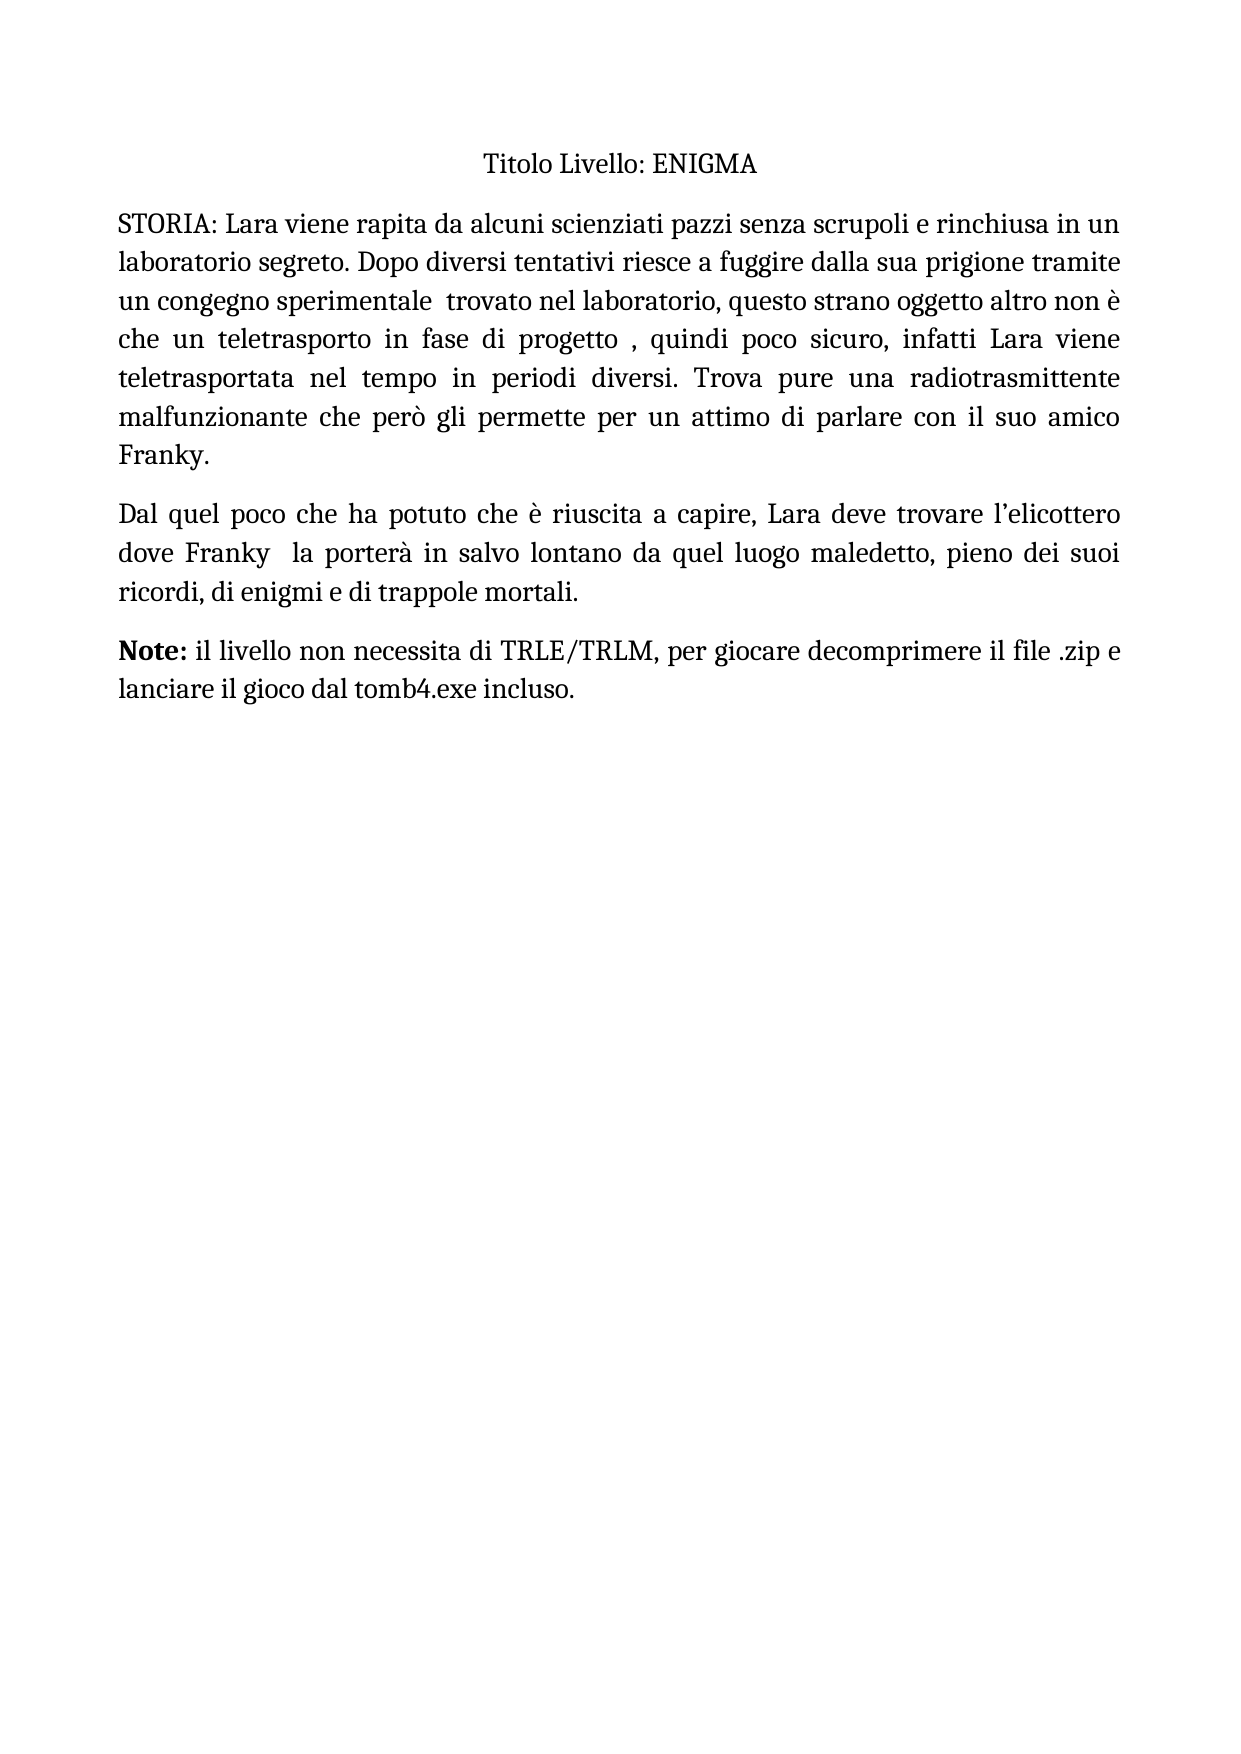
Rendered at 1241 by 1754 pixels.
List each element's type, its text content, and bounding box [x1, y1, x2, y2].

text Note: il livello non necessita di TRLE/TRLM, per giocare decomprimere il file .zip e lanciare il gioco dal tomb4.exe incluso. [118, 634, 1122, 706]
text STORIA: Lara viene rapita da alcuni scienziati pazzi senza scrupoli e rinchiusa in un laboratorio segreto. Dopo diversi tentativi riesce a fuggire dalla sua prigione tramite un congegno sperimentale trovato nel laboratorio, questo strano oggetto altro non è che un teletrasporto in fase di progetto , quindi poco sicuro, infatti Lara viene teletrasportata nel tempo in periodi diversi. Trova pure una radiotrasmittente malfunzionante che però gli permette per un attimo di parlare con il suo amico Franky. [118, 207, 1122, 472]
text Titolo Livello: ENIGMA [118, 148, 1122, 181]
text Dal quel poco che ha potuto che è riuscita a capire, Lara deve trovare l’elicottero dove Franky la porterà in salvo lontano da quel luogo maledetto, pieno dei suoi ricordi, di enigmi e di trappole mortali. [118, 498, 1122, 608]
